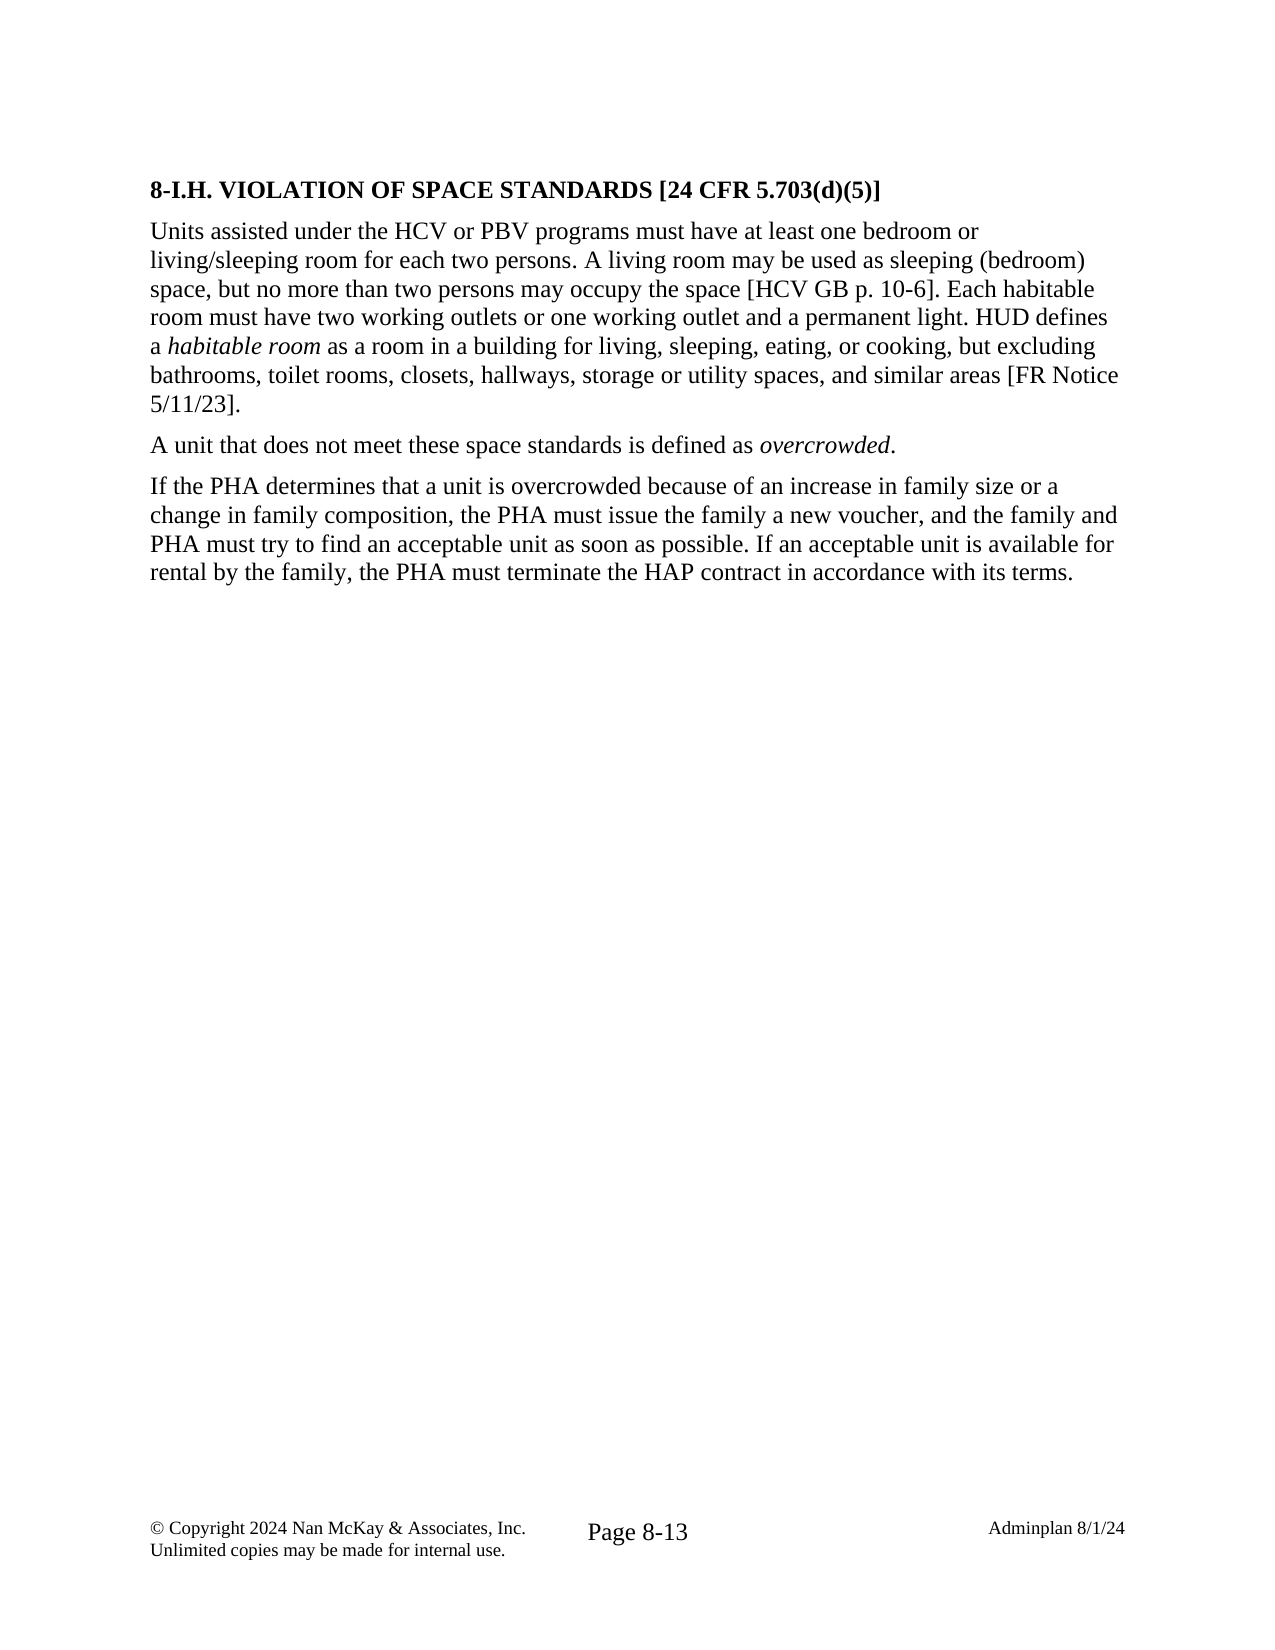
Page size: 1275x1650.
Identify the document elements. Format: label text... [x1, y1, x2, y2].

text 8-I.H. VIOLATION OF SPACE STANDARDS [24 CFR 5.703(d)(5)] [150, 175, 1125, 204]
text If the PHA determines that a unit is overcrowded because of an increase in family size or a change in family composition, the PHA must issue the family a new voucher, and the family and PHA must try to find an acceptable unit as soon as possible. If an acceptable unit is available for rental by the family, the PHA must terminate the HAP contract in accordance with its terms. [150, 471, 1125, 586]
text Units assisted under the HCV or PBV programs must have at least one bedroom or living/sleeping room for each two persons. A living room may be used as sleeping (bedroom) space, but no more than two persons may occupy the space [HCV GB p. 10-6]. Each habitable room must have two working outlets or one working outlet and a permanent light. HUD defines a habitable room as a room in a building for living, sleeping, eating, or cooking, but excluding bathrooms, toilet rooms, closets, hallways, storage or utility spaces, and similar areas [FR Notice 5/11/23]. [150, 216, 1125, 417]
text A unit that does not meet these space standards is defined as overcrowded. [150, 430, 1125, 459]
